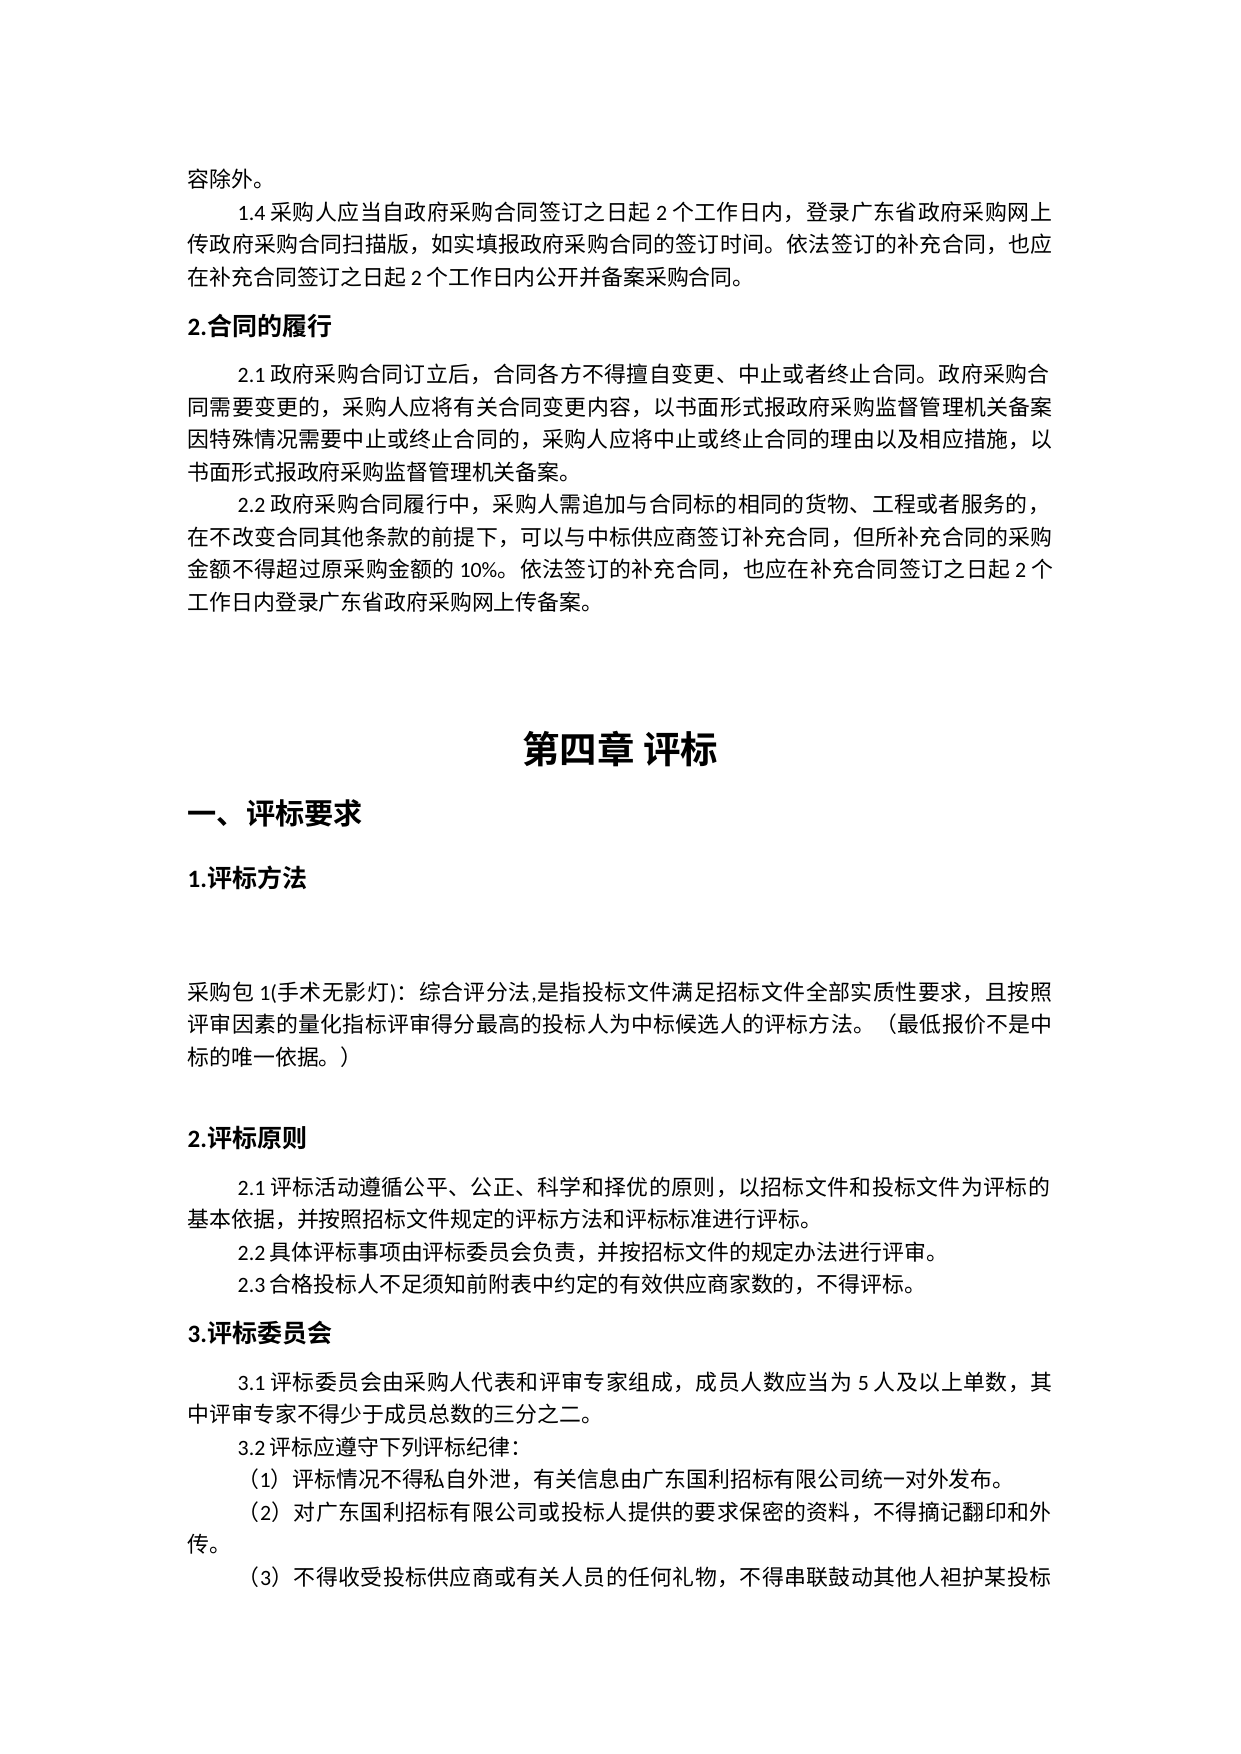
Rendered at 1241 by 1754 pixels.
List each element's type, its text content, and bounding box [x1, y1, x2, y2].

text 一、评标要求 [187, 779, 1053, 844]
text 2.1政府采购合同订立后，合同各方不得擅自变更、中止或者终止合同。政府采购合同需要变更的，采购人应将有关合同变更内容，以书面形式报政府采购监督管理机关备案；因特殊情况需要中止或终止合同的，采购人应将中止或终止合同的理由以及相应措施，以书面形式报政府采购监督管理机关备案。 [187, 357, 1053, 487]
text 1.4采购人应当自政府采购合同签订之日起2个工作日内，登录广东省政府采购网上传政府采购合同扫描版，如实填报政府采购合同的签订时间。依法签订的补充合同，也应在补充合同签订之日起2个工作日内公开并备案采购合同。 [187, 194, 1053, 292]
text （2）对广东国利招标有限公司或投标人提供的要求保密的资料，不得摘记翻印和外传。 [187, 1494, 1053, 1559]
text 3.评标委员会 [187, 1299, 1053, 1364]
text 2.2政府采购合同履行中，采购人需追加与合同标的相同的货物、工程或者服务的，在不改变合同其他条款的前提下，可以与中标供应商签订补充合同，但所补充合同的采购金额不得超过原采购金额的10%。依法签订的补充合同，也应在补充合同签订之日起2个工作日内登录广东省政府采购网上传备案。 [187, 487, 1053, 617]
text 2.评标原则 [187, 1104, 1053, 1169]
text 3.1评标委员会由采购人代表和评审专家组成，成员人数应当为5人及以上单数，其中评审专家不得少于成员总数的三分之二。 [187, 1364, 1053, 1429]
text 第四章 评标 [187, 714, 1053, 779]
text 3.2评标应遵守下列评标纪律： [187, 1429, 1053, 1462]
text 2.2具体评标事项由评标委员会负责，并按招标文件的规定办法进行评审。 [187, 1234, 1053, 1267]
text 2.3合格投标人不足须知前附表中约定的有效供应商家数的，不得评标。 [187, 1267, 1053, 1299]
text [187, 1559, 1053, 1592]
text 2.1评标活动遵循公平、公正、科学和择优的原则，以招标文件和投标文件为评标的基本依据，并按照招标文件规定的评标方法和评标标准进行评标。 [187, 1169, 1053, 1234]
text 2.合同的履行 [187, 292, 1053, 357]
text 采购包1(手术无影灯)：综合评分法,是指投标文件满足招标文件全部实质性要求，且按照评审因素的量化指标评审得分最高的投标人为中标候选人的评标方法。（最低报价不是中标的唯一依据。） [187, 974, 1053, 1072]
text 1.评标方法 [187, 844, 1053, 909]
text （1）评标情况不得私自外泄，有关信息由广东国利招标有限公司统一对外发布。 [187, 1462, 1053, 1494]
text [187, 162, 1053, 194]
